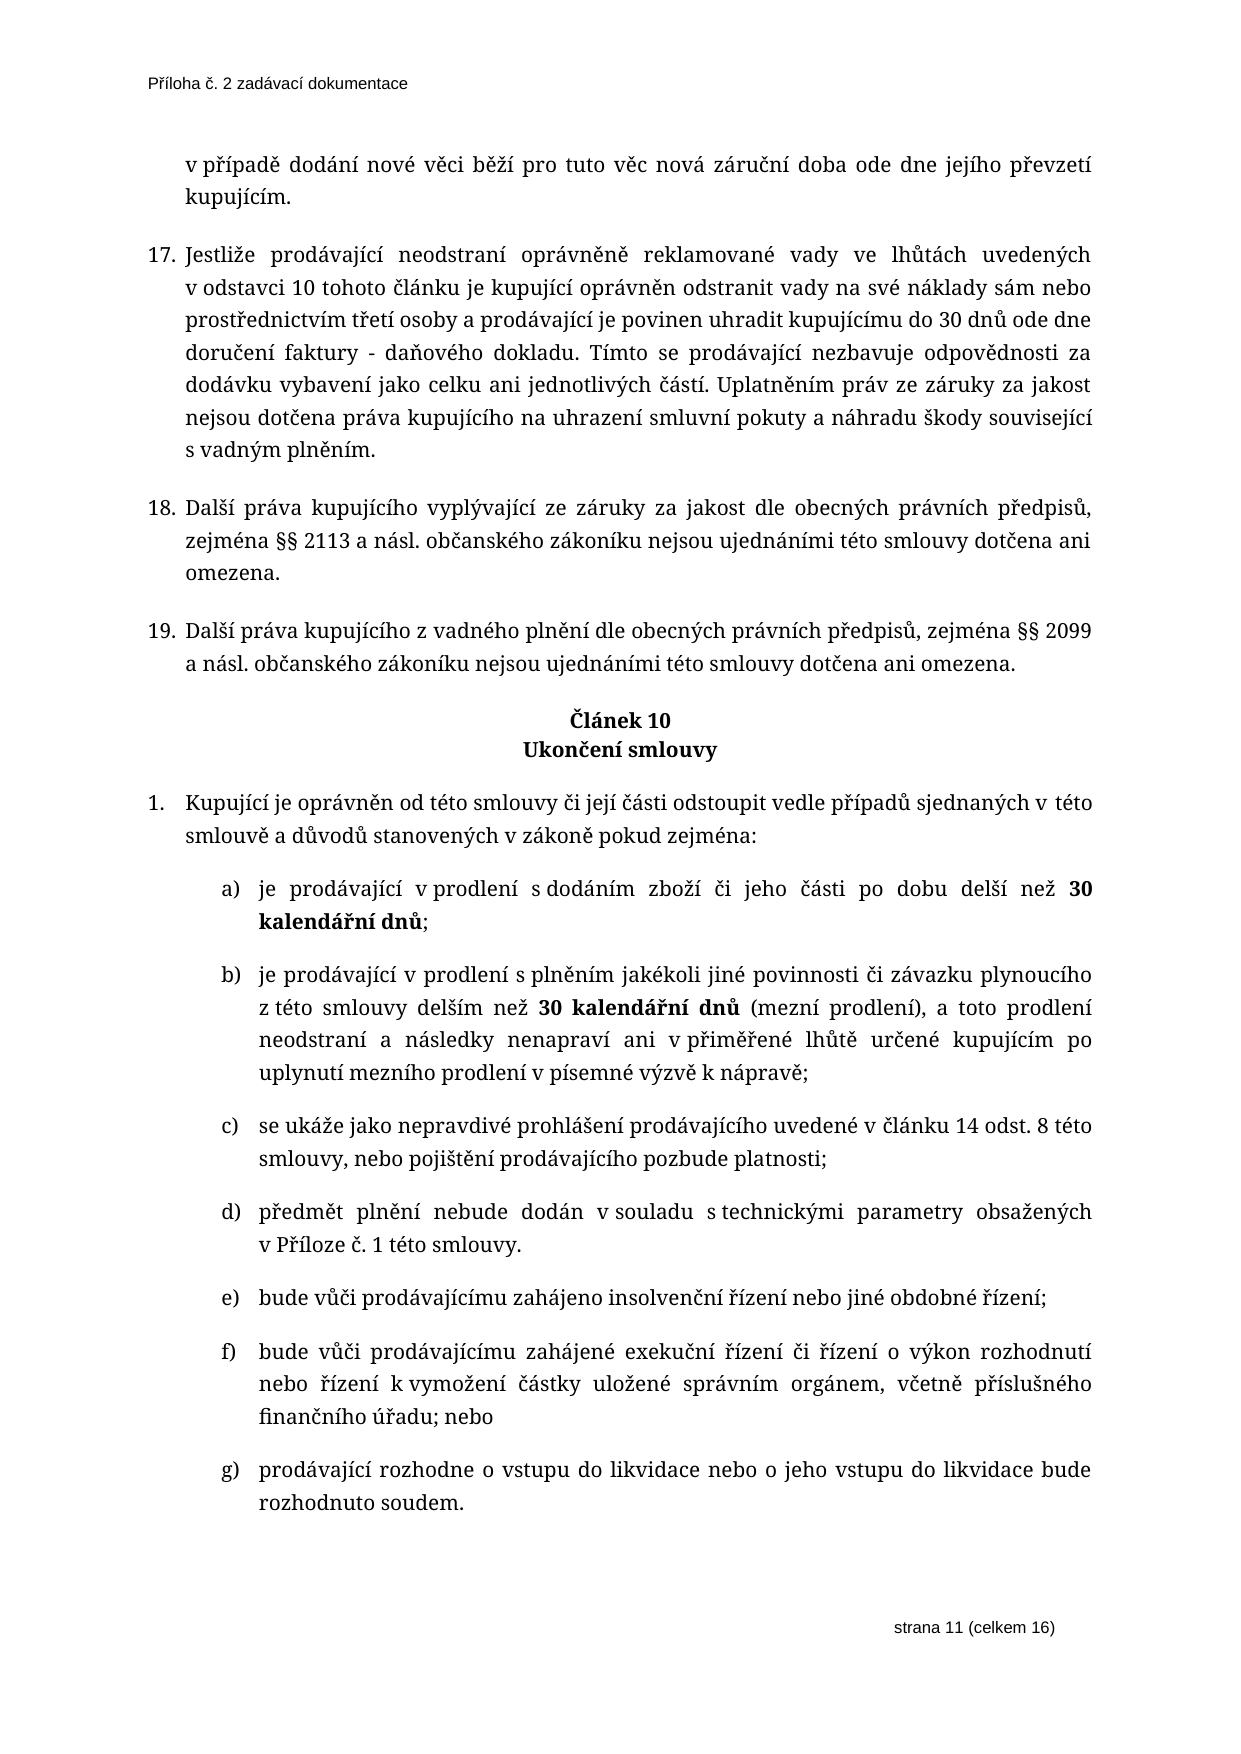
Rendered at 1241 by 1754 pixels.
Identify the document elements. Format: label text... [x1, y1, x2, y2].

list Další práva kupujícího vyplývající ze záruky za jakost dle obecných právních předpisů, zejména §§ 2113 a násl. občanského zákoníku nejsou ujednáními této smlouvy dotčena ani omezena. [148, 493, 1092, 587]
list je prodávající v prodlení s dodáním zboží či jeho části po dobu delší než 30 kalendářní dnů; [221, 874, 1092, 935]
subtitle Ukončení smlouvy [148, 735, 1092, 763]
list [148, 150, 1092, 211]
list bude vůči prodávajícímu zahájeno insolvenční řízení nebo jiné obdobné řízení; [221, 1283, 1092, 1312]
list Jestliže prodávající neodstraní oprávněně reklamované vady ve lhůtách uvedených v odstavci 10 tohoto článku je kupující oprávněn odstranit vady na své náklady sám nebo prostřednictvím třetí osoby a prodávající je povinen uhradit kupujícímu do 30 dnů ode dne doručení faktury - daňového dokladu. Tímto se prodávající nezbavuje odpovědnosti za dodávku vybavení jako celku ani jednotlivých částí. Uplatněním práv ze záruky za jakost nejsou dotčena práva kupujícího na uhrazení smluvní pokuty a náhradu škody související s vadným plněním. [148, 240, 1092, 464]
text Článek 10 [148, 706, 1092, 735]
list prodávající rozhodne o vstupu do likvidace nebo o jeho vstupu do likvidace bude rozhodnuto soudem. [221, 1456, 1092, 1517]
list Další práva kupujícího z vadného plnění dle obecných právních předpisů, zejména §§ 2099 a násl. občanského zákoníku nejsou ujednáními této smlouvy dotčena ani omezena. [148, 616, 1092, 677]
list předmět plnění nebude dodán v souladu s technickými parametry obsažených v Příloze č. 1 této smlouvy. [221, 1197, 1092, 1258]
list je prodávající v prodlení s plněním jakékoli jiné povinnosti či závazku plynoucího z této smlouvy delším než 30 kalendářní dnů (mezní prodlení), a toto prodlení neodstraní a následky nenapraví ani v přiměřené lhůtě určené kupujícím po uplynutí mezního prodlení v písemné výzvě k nápravě; [221, 960, 1092, 1086]
list se ukáže jako nepravdivé prohlášení prodávajícího uvedené v článku 14 odst. 8 této smlouvy, nebo pojištění prodávajícího pozbude platnosti; [221, 1111, 1092, 1172]
list Kupující je oprávněn od této smlouvy či její části odstoupit vedle případů sjednaných v této smlouvě a důvodů stanovených v zákoně pokud zejména: [148, 788, 1092, 849]
list bude vůči prodávajícímu zahájené exekuční řízení či řízení o výkon rozhodnutí nebo řízení k vymožení částky uložené správním orgánem, včetně příslušného finančního úřadu; nebo [221, 1337, 1092, 1431]
